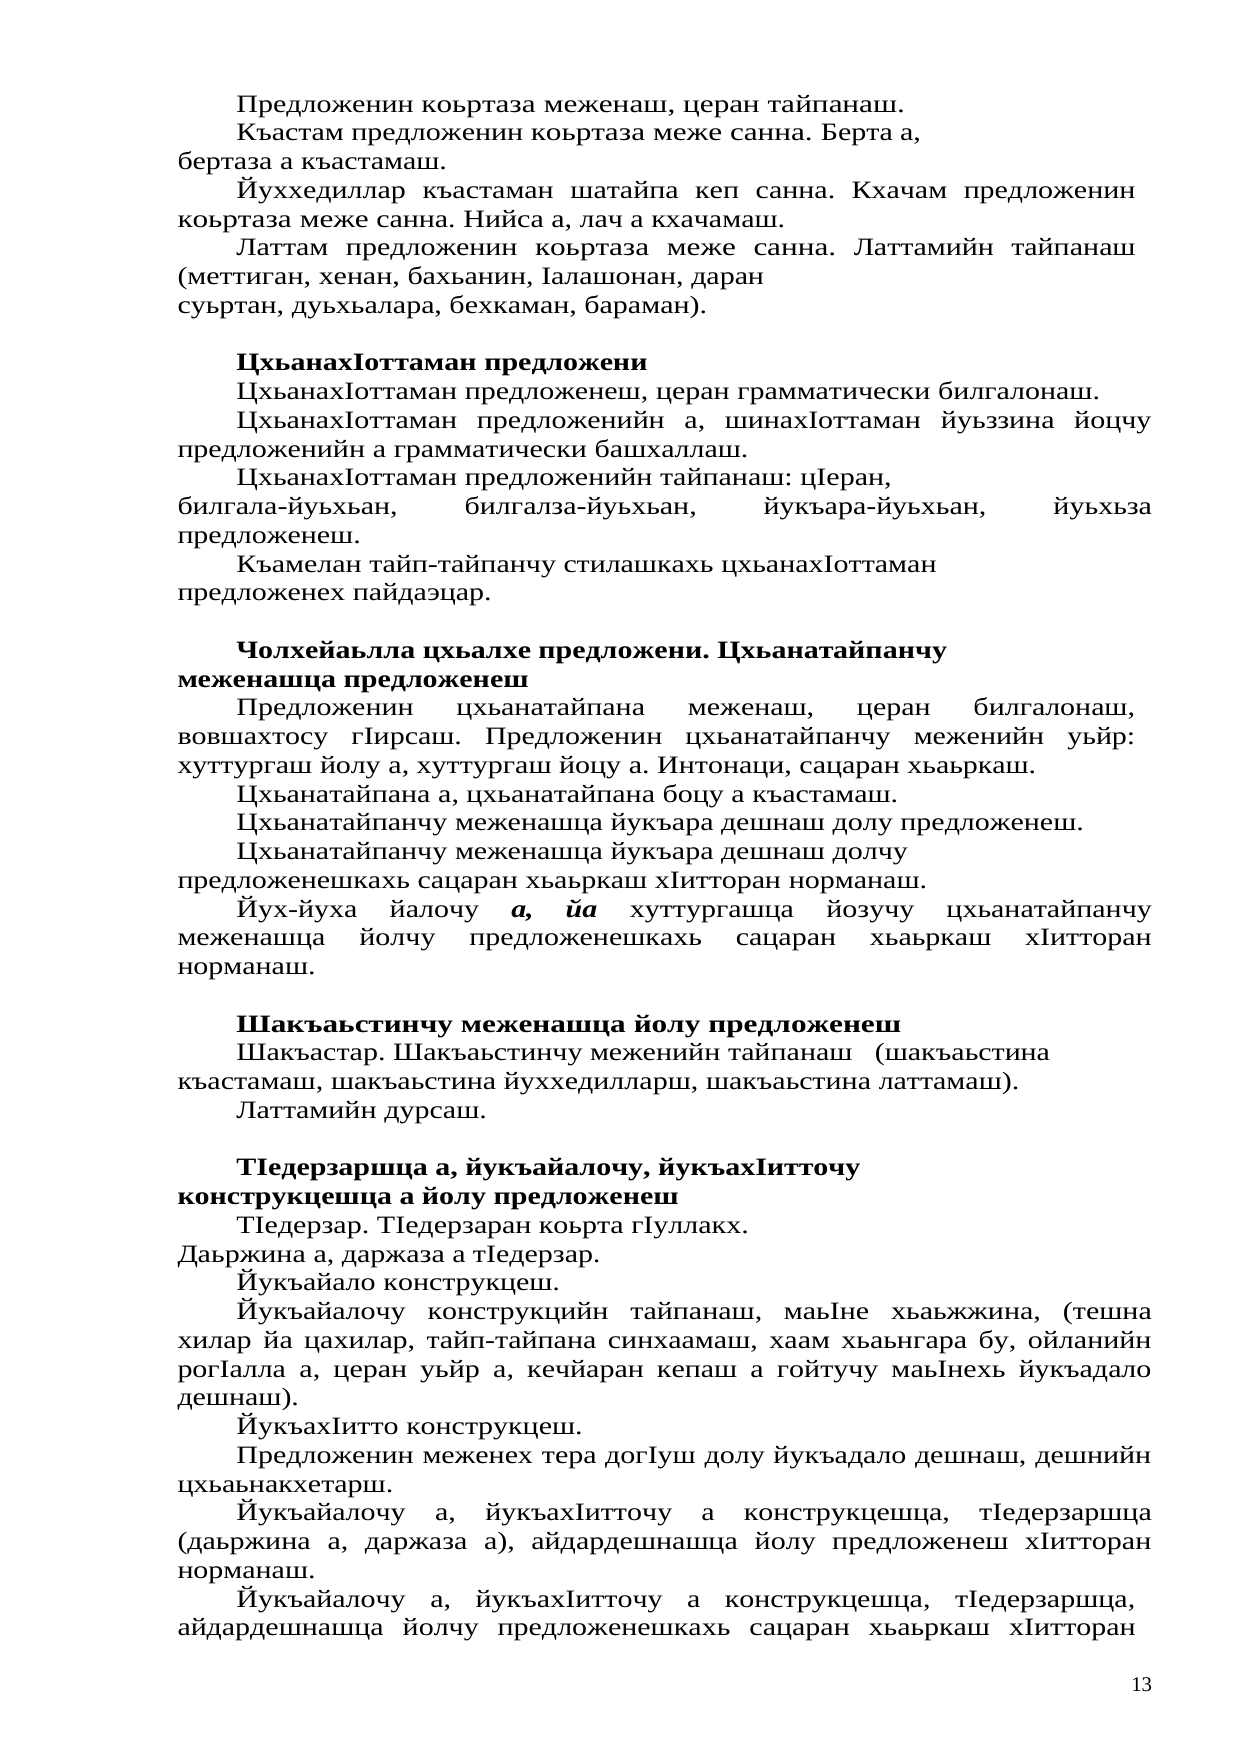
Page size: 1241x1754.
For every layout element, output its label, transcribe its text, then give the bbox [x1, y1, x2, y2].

text къастамаш, шакъаьстина йуххедилларш, шакъаьстина латтамаш). [177, 1066, 1136, 1095]
text Предложенин меженех тера догIуш долу йукъадало дешнаш, дешнийн цхьаьнакхетарш. [177, 1440, 1152, 1497]
text Даьржина а, даржаза а тIедерзар. [177, 1239, 1136, 1267]
text Предложенин цхьанатайпана меженаш, церан билгалонаш, вовшахтосу гIирсаш. Предложенин цхьанатайпанчу меженийн уьйр: хуттургаш йолу а, хуттургаш йоцу а. Интонаци, сацаран хьаьркаш. [177, 692, 1135, 779]
text ЦхьанахIоттаман предложени [177, 347, 1152, 376]
text Йукъайалочу а, йукъахIитточу а конструкцешца, тIедерзаршца (даьржина а, даржаза а), айдардешнашца йолу предложенеш хIитторан норманаш. [177, 1497, 1152, 1584]
text ТIедерзаршца а, йукъайалочу, йукъахIитточу [177, 1152, 1136, 1181]
text Къамелан тайп-тайпанчу стилашкахь цхьанахIоттаман [177, 549, 1152, 577]
text Йух-йуха йалочу а, йа хуттургашца йозучу цхьанатайпанчу меженашца йолчу предложенешкахь сацаран хьаьркаш хIитторан норманаш. [177, 894, 1152, 980]
text Предложенин коьртаза меженаш, церан тайпанаш. [177, 89, 1152, 117]
text Цхьанатайпанчу меженашца йукъара дешнаш долчу [177, 836, 1152, 865]
text билгала-йуьхьан, билгалза-йуьхьан, йукъара-йуьхьан, йуьхьза предложенеш. [177, 491, 1152, 549]
text ЦхьанахIоттаман предложенеш, церан грамматически билгалонаш. [177, 376, 1152, 405]
text меженашца предложенеш [177, 664, 1137, 692]
text конструкцешца а йолу предложенеш [177, 1181, 1136, 1210]
text Йуххедиллар къастаман шатайпа кеп санна. Кхачам предложенин коьртаза меже санна. Нийса а, лач а кхачамаш. [177, 175, 1136, 232]
text Латтам предложенин коьртаза меже санна. Латтамийн тайпанаш (меттиган, хенан, бахьанин, Iалашонан, даран [177, 232, 1136, 290]
text Къастам предложенин коьртаза меже санна. Берта а, [177, 117, 1136, 146]
text Латтамийн дурсаш. [177, 1095, 1136, 1124]
text Йукъайало конструкцеш. [177, 1267, 1152, 1296]
text бертаза а къастамаш. [177, 146, 1136, 175]
text Йукъайалочу конструкцийн тайпанаш, маьIне хьаьжжина, (тешна хилар йа цахилар, тайп-тайпана синхаамаш, хаам хьаьнгара бу, ойланийн рогIалла а, церан уьйр а, кечйаран кепаш а гойтучу маьIнехь йукъадало дешнаш). [177, 1296, 1152, 1411]
text ЦхьанахIоттаман предложенийн тайпанаш: цIеран, [177, 462, 1152, 491]
text ЦхьанахIоттаман предложенийн а, шинахIоттаман йуьззина йоцчу предложенийн а грамматически башхаллаш. [177, 405, 1152, 462]
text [177, 1584, 1136, 1641]
text предложенех пайдаэцар. [177, 577, 1152, 606]
text Цхьанатайпанчу меженашца йукъара дешнаш долу предложенеш. [177, 807, 1136, 836]
text предложенешкахь сацаран хьаьркаш хIитторан норманаш. [177, 865, 1152, 894]
text Шакъаьстинчу меженашца йолу предложенеш [177, 1009, 1152, 1037]
text ЙукъахIитто конструкцеш. [177, 1411, 1152, 1440]
text Цхьанатайпана а, цхьанатайпана боцу а къастамаш. [177, 779, 1136, 807]
text суьртан, дуьхьалара, бехкаман, бараман). [177, 290, 1152, 319]
text Шакъастар. Шакъаьстинчу меженийн тайпанаш (шакъаьстина [177, 1037, 1136, 1066]
text ТIедерзар. ТIедерзаран коьрта гIуллакх. [177, 1210, 1136, 1239]
text Чолхейаьлла цхьалхе предложени. Цхьанатайпанчу [177, 635, 1137, 664]
